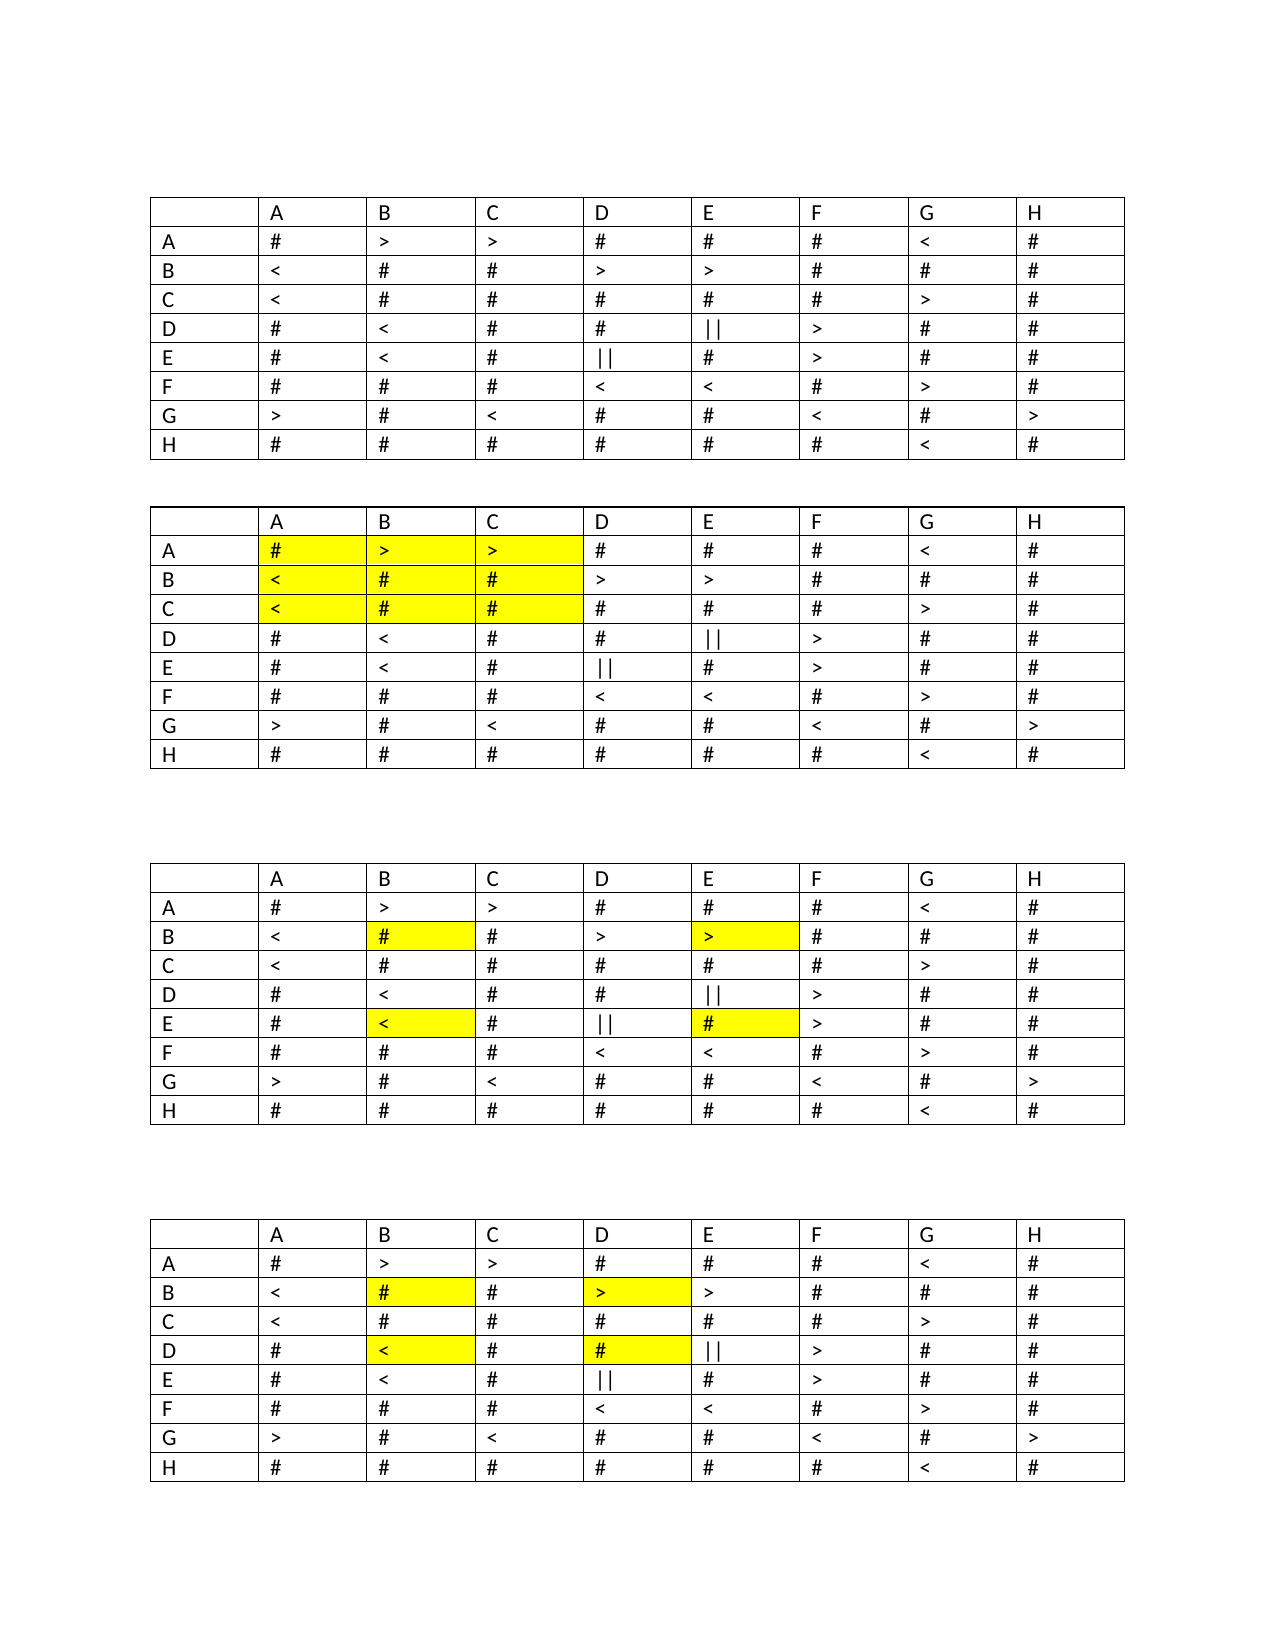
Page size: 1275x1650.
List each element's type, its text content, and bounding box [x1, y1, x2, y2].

table_cell # [800, 740, 908, 768]
table_cell # [259, 653, 366, 681]
table_cell # [584, 624, 691, 652]
table_header [151, 198, 258, 226]
table_cell < [800, 711, 908, 739]
table_cell > [367, 1249, 475, 1277]
table_cell || [584, 343, 691, 371]
table_cell # [800, 682, 908, 710]
table_cell G [151, 1067, 258, 1095]
table_cell # [584, 1096, 691, 1124]
table_cell > [259, 1067, 366, 1095]
table_cell E [151, 1009, 258, 1037]
table_cell # [584, 595, 691, 623]
table_header G [909, 198, 1016, 226]
table_cell # [259, 1453, 366, 1481]
table_cell # [259, 1096, 366, 1124]
table_cell > [692, 1278, 799, 1306]
table_cell # [800, 256, 908, 284]
table_cell # [800, 1307, 908, 1335]
table_cell # [259, 1365, 366, 1393]
table_cell # [584, 314, 691, 342]
table_header H [1017, 1220, 1124, 1248]
table_cell # [1017, 1278, 1124, 1306]
table_cell # [1017, 566, 1124, 593]
table_cell < [800, 1424, 908, 1452]
table_cell > [800, 343, 908, 371]
table_cell # [259, 682, 366, 710]
table_header H [1017, 508, 1124, 535]
table_cell C [151, 285, 258, 313]
table_cell # [800, 893, 908, 921]
table_cell A [151, 1249, 258, 1277]
table_cell # [692, 740, 799, 768]
table_cell # [800, 1453, 908, 1481]
table_cell > [476, 1249, 583, 1277]
table_header B [367, 508, 475, 535]
table_cell # [584, 711, 691, 739]
table_header G [909, 508, 1016, 535]
table_cell > [259, 401, 366, 429]
table_cell # [909, 1278, 1016, 1306]
table_cell # [476, 566, 583, 593]
table_cell # [259, 1009, 366, 1037]
table_cell || [692, 980, 799, 1008]
table_header B [367, 1220, 475, 1248]
table_header F [800, 508, 908, 535]
table_cell # [1017, 227, 1124, 255]
table_cell > [800, 980, 908, 1008]
table_header F [800, 1220, 908, 1248]
table_cell > [1017, 1424, 1124, 1452]
table_cell < [909, 740, 1016, 768]
table_cell # [692, 1307, 799, 1335]
table_cell < [692, 682, 799, 710]
table_cell # [476, 1278, 583, 1306]
table_cell # [800, 1096, 908, 1124]
table_cell # [1017, 343, 1124, 371]
table_cell # [367, 1278, 475, 1306]
table_cell D [151, 624, 258, 652]
table_cell # [692, 1009, 799, 1037]
table_cell # [1017, 1009, 1124, 1037]
table_cell < [476, 711, 583, 739]
table_header F [800, 198, 908, 226]
table_cell > [909, 1307, 1016, 1335]
table_cell # [1017, 951, 1124, 979]
table_cell # [584, 1067, 691, 1095]
table_cell G [151, 401, 258, 429]
table_cell || [692, 624, 799, 652]
table_cell # [584, 430, 691, 458]
table_cell # [584, 893, 691, 921]
table_cell < [259, 951, 366, 979]
table_header [151, 864, 258, 892]
table_cell < [259, 1307, 366, 1335]
table_cell # [909, 1009, 1016, 1037]
table_cell H [151, 740, 258, 768]
table_cell # [800, 1249, 908, 1277]
table_cell < [259, 922, 366, 950]
table_cell # [367, 285, 475, 313]
table_header C [476, 508, 583, 535]
table_cell # [1017, 430, 1124, 458]
table_header D [584, 1220, 691, 1248]
table_cell # [1017, 893, 1124, 921]
table_header [151, 508, 258, 535]
table_header F [800, 864, 908, 892]
table_cell # [800, 595, 908, 623]
table_cell # [909, 1424, 1016, 1452]
table_cell # [692, 343, 799, 371]
table_header A [259, 508, 366, 535]
table_cell E [151, 1365, 258, 1393]
table_cell > [692, 256, 799, 284]
table_cell # [909, 1365, 1016, 1393]
table_cell D [151, 1336, 258, 1364]
table_cell # [800, 1038, 908, 1066]
table_cell F [151, 1395, 258, 1422]
table_cell # [1017, 595, 1124, 623]
table_cell > [800, 1365, 908, 1393]
table_cell < [692, 1038, 799, 1066]
table_cell # [1017, 1365, 1124, 1393]
table_cell # [692, 430, 799, 458]
table_cell < [584, 682, 691, 710]
table_cell # [800, 372, 908, 400]
table_cell > [584, 922, 691, 950]
table_header B [367, 198, 475, 226]
table_cell > [800, 1009, 908, 1037]
table_cell # [259, 536, 366, 564]
table_cell # [1017, 1038, 1124, 1066]
table_cell # [692, 1365, 799, 1393]
table_header E [692, 508, 799, 535]
table_cell < [909, 227, 1016, 255]
table_cell # [584, 1453, 691, 1481]
table_header D [584, 198, 691, 226]
table_cell # [476, 980, 583, 1008]
table_header B [367, 864, 475, 892]
table_header C [476, 198, 583, 226]
table_cell # [692, 595, 799, 623]
table_cell > [367, 536, 475, 564]
table_cell < [584, 1395, 691, 1422]
table_cell # [259, 624, 366, 652]
table_cell H [151, 430, 258, 458]
table_cell < [909, 893, 1016, 921]
table_cell E [151, 343, 258, 371]
table_cell # [1017, 653, 1124, 681]
table_cell # [692, 1453, 799, 1481]
table_header [151, 1220, 258, 1248]
table_cell B [151, 256, 258, 284]
table_cell # [476, 624, 583, 652]
table_cell # [692, 1424, 799, 1452]
table_cell || [584, 1009, 691, 1037]
table_cell # [909, 711, 1016, 739]
table_cell || [692, 1336, 799, 1364]
table_cell # [367, 682, 475, 710]
table_cell # [584, 1307, 691, 1335]
table_cell > [259, 1424, 366, 1452]
table_cell # [259, 893, 366, 921]
table_cell # [476, 1009, 583, 1037]
table_cell < [692, 372, 799, 400]
table_cell > [692, 922, 799, 950]
table_header C [476, 1220, 583, 1248]
table_header A [259, 864, 366, 892]
table_cell # [909, 1336, 1016, 1364]
table_cell # [909, 922, 1016, 950]
table_cell D [151, 980, 258, 1008]
table_cell # [367, 256, 475, 284]
table_cell H [151, 1453, 258, 1481]
table_cell B [151, 922, 258, 950]
table_cell > [259, 711, 366, 739]
table_header G [909, 864, 1016, 892]
table_header E [692, 198, 799, 226]
table_cell # [476, 372, 583, 400]
table_cell # [259, 980, 366, 1008]
table_cell < [259, 1278, 366, 1306]
table_cell C [151, 1307, 258, 1335]
table_cell # [1017, 682, 1124, 710]
table_cell > [476, 227, 583, 255]
table_cell # [584, 1424, 691, 1452]
table_cell # [692, 653, 799, 681]
table_cell < [584, 372, 691, 400]
table_cell < [476, 1067, 583, 1095]
table_cell # [584, 951, 691, 979]
table_cell # [367, 401, 475, 429]
table_cell # [367, 951, 475, 979]
table_cell # [584, 1336, 691, 1364]
table_cell # [367, 1453, 475, 1481]
table_cell # [476, 285, 583, 313]
table_cell < [909, 430, 1016, 458]
table_cell # [476, 1038, 583, 1066]
table_cell > [1017, 1067, 1124, 1095]
table_cell B [151, 1278, 258, 1306]
table_cell # [584, 285, 691, 313]
table_cell > [909, 951, 1016, 979]
table_cell < [476, 401, 583, 429]
table_cell < [909, 536, 1016, 564]
table_cell # [909, 256, 1016, 284]
table_cell < [367, 1009, 475, 1037]
table_cell < [259, 595, 366, 623]
table_cell < [367, 314, 475, 342]
table_cell > [800, 624, 908, 652]
table_cell # [367, 1067, 475, 1095]
table_cell < [367, 624, 475, 652]
table_cell # [259, 1249, 366, 1277]
table_cell < [259, 566, 366, 593]
table_cell > [800, 314, 908, 342]
table_cell H [151, 1096, 258, 1124]
table_cell # [259, 227, 366, 255]
table_cell # [800, 1395, 908, 1422]
table_cell # [259, 1336, 366, 1364]
table_cell # [1017, 740, 1124, 768]
table_cell # [476, 1365, 583, 1393]
table_cell C [151, 951, 258, 979]
table_cell A [151, 227, 258, 255]
table_cell > [909, 372, 1016, 400]
table_cell # [692, 893, 799, 921]
table_cell # [692, 401, 799, 429]
table_cell # [259, 740, 366, 768]
table_cell # [1017, 372, 1124, 400]
table_cell # [584, 1249, 691, 1277]
table_cell # [259, 343, 366, 371]
table_cell # [476, 256, 583, 284]
table_cell > [909, 682, 1016, 710]
table_cell # [909, 653, 1016, 681]
table_cell > [1017, 401, 1124, 429]
table_cell > [909, 595, 1016, 623]
table_cell # [909, 1067, 1016, 1095]
table_cell # [692, 951, 799, 979]
table_cell < [367, 1336, 475, 1364]
table_cell # [800, 285, 908, 313]
table_cell # [692, 1067, 799, 1095]
table_cell > [800, 1336, 908, 1364]
table_cell # [367, 595, 475, 623]
table_cell > [367, 893, 475, 921]
table_cell # [259, 1038, 366, 1066]
table_cell G [151, 1424, 258, 1452]
table_cell # [367, 740, 475, 768]
table_cell # [259, 1395, 366, 1422]
table_cell C [151, 595, 258, 623]
table_cell # [692, 711, 799, 739]
table_cell # [1017, 624, 1124, 652]
table_cell # [584, 227, 691, 255]
table_cell # [692, 1249, 799, 1277]
table_cell # [584, 980, 691, 1008]
table_cell || [692, 314, 799, 342]
table_cell # [909, 314, 1016, 342]
table_cell E [151, 653, 258, 681]
table_cell # [800, 922, 908, 950]
table_cell # [1017, 285, 1124, 313]
table_cell F [151, 682, 258, 710]
table_cell > [584, 566, 691, 593]
table_cell # [476, 314, 583, 342]
table_cell # [800, 951, 908, 979]
table_cell # [367, 711, 475, 739]
table_cell > [584, 1278, 691, 1306]
table_cell < [367, 980, 475, 1008]
table_cell # [1017, 1453, 1124, 1481]
table_cell # [909, 566, 1016, 593]
table_cell # [800, 227, 908, 255]
table_cell # [1017, 922, 1124, 950]
table_cell # [1017, 1395, 1124, 1422]
table_cell < [476, 1424, 583, 1452]
table_cell # [476, 595, 583, 623]
table_cell # [367, 566, 475, 593]
table_cell # [367, 1424, 475, 1452]
table_cell < [259, 285, 366, 313]
table_cell # [800, 430, 908, 458]
table_cell > [909, 285, 1016, 313]
table_cell # [692, 536, 799, 564]
table_cell # [259, 372, 366, 400]
table_cell # [476, 1307, 583, 1335]
table_cell < [367, 653, 475, 681]
table_header A [259, 1220, 366, 1248]
table_cell # [800, 536, 908, 564]
table_cell # [584, 536, 691, 564]
table_cell > [1017, 711, 1124, 739]
table_cell # [909, 401, 1016, 429]
table_cell # [1017, 256, 1124, 284]
table_cell # [476, 922, 583, 950]
table_cell # [476, 343, 583, 371]
table_cell || [584, 653, 691, 681]
table_cell A [151, 536, 258, 564]
table_cell # [476, 430, 583, 458]
table_cell > [476, 536, 583, 564]
table_cell < [259, 256, 366, 284]
table_cell > [476, 893, 583, 921]
table_cell # [367, 372, 475, 400]
table_cell # [476, 1096, 583, 1124]
table_cell < [800, 1067, 908, 1095]
table_cell # [476, 740, 583, 768]
table_cell F [151, 1038, 258, 1066]
table_header D [584, 508, 691, 535]
table_cell # [476, 951, 583, 979]
table_cell F [151, 372, 258, 400]
table_cell > [909, 1038, 1016, 1066]
table_cell # [909, 343, 1016, 371]
table_cell < [909, 1096, 1016, 1124]
table_cell < [584, 1038, 691, 1066]
table_cell < [367, 343, 475, 371]
table_cell > [692, 566, 799, 593]
table_cell < [367, 1365, 475, 1393]
table_cell # [692, 1096, 799, 1124]
table_cell # [367, 1307, 475, 1335]
table_cell > [367, 227, 475, 255]
table_cell # [259, 314, 366, 342]
table_cell # [476, 682, 583, 710]
table_header A [259, 198, 366, 226]
table_cell G [151, 711, 258, 739]
table_cell < [800, 401, 908, 429]
table_cell # [1017, 1307, 1124, 1335]
table_cell # [1017, 314, 1124, 342]
table_cell # [476, 653, 583, 681]
table_cell > [800, 653, 908, 681]
table_cell || [584, 1365, 691, 1393]
table_header C [476, 864, 583, 892]
table_cell # [692, 285, 799, 313]
table_cell # [909, 624, 1016, 652]
table_header H [1017, 864, 1124, 892]
table_cell # [1017, 1096, 1124, 1124]
table_cell # [584, 401, 691, 429]
table_header D [584, 864, 691, 892]
table_cell D [151, 314, 258, 342]
table_cell # [476, 1395, 583, 1422]
table_cell > [909, 1395, 1016, 1422]
table_header E [692, 864, 799, 892]
table_cell # [1017, 1249, 1124, 1277]
table_cell < [692, 1395, 799, 1422]
table_cell # [584, 740, 691, 768]
table_cell # [800, 1278, 908, 1306]
table_header E [692, 1220, 799, 1248]
table_cell # [367, 1096, 475, 1124]
table_cell # [367, 1395, 475, 1422]
table_cell < [909, 1453, 1016, 1481]
table_cell # [1017, 1336, 1124, 1364]
table_cell # [692, 227, 799, 255]
table_cell > [584, 256, 691, 284]
table_cell # [367, 430, 475, 458]
table_cell # [909, 980, 1016, 1008]
table_header G [909, 1220, 1016, 1248]
table_cell # [259, 430, 366, 458]
table_cell # [476, 1453, 583, 1481]
table_cell # [1017, 980, 1124, 1008]
table_cell # [800, 566, 908, 593]
table_cell # [367, 922, 475, 950]
table_cell # [367, 1038, 475, 1066]
table_cell B [151, 566, 258, 593]
table_cell # [476, 1336, 583, 1364]
table_cell < [909, 1249, 1016, 1277]
table_cell # [1017, 536, 1124, 564]
table_header H [1017, 198, 1124, 226]
table_cell A [151, 893, 258, 921]
